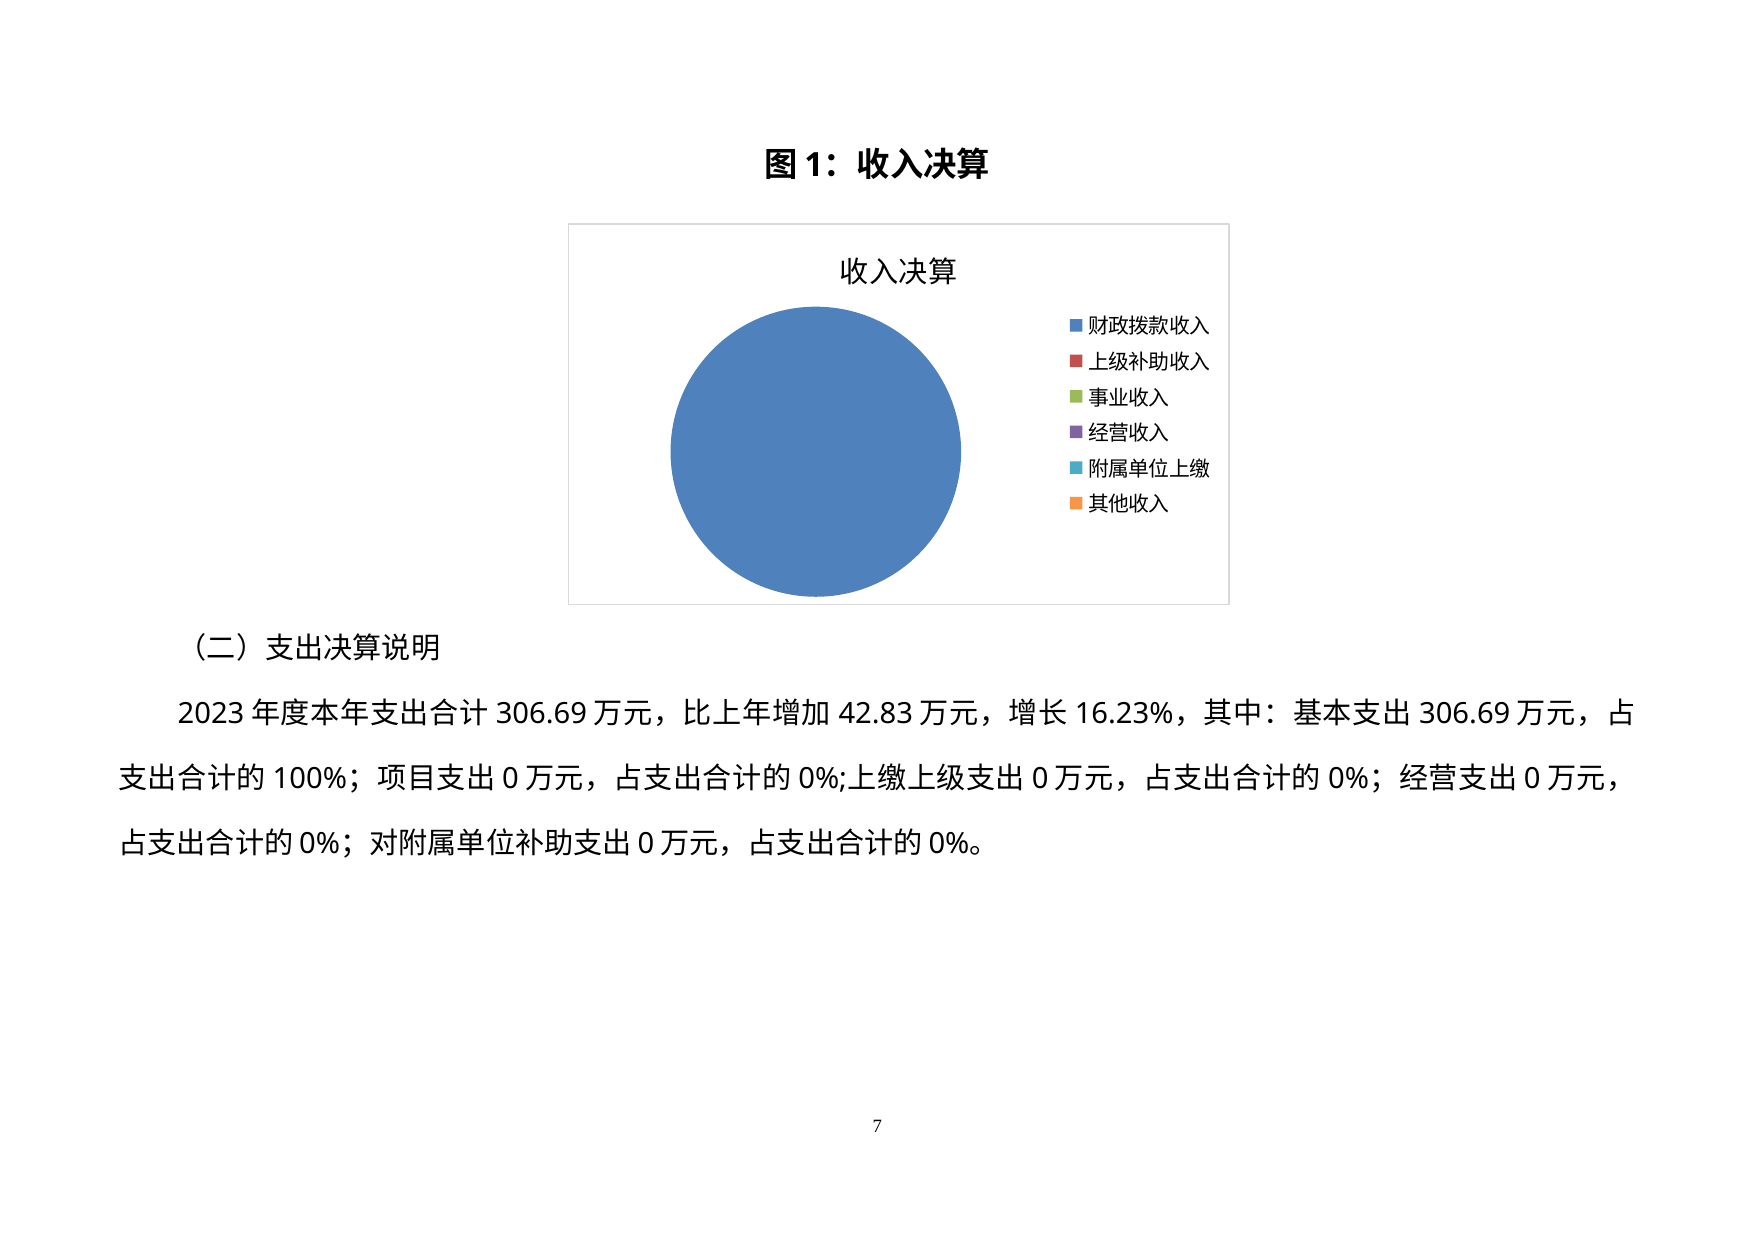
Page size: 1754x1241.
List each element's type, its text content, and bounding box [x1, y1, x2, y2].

subtitle 图1：收入决算 [118, 129, 1636, 194]
text （二）支出决算说明 [118, 613, 1636, 678]
text 2023年度本年支出合计306.69万元，比上年增加42.83万元，增长16.23%，其中：基本支出306.69万元，占支出合计的100%；项目支出0万元，占支出合计的0%;上缴上级支出0万元，占支出合计的0%；经营支出0万元，占支出合计的0%；对附属单位补助支出0万元，占支出合计的0%。 [118, 678, 1636, 873]
